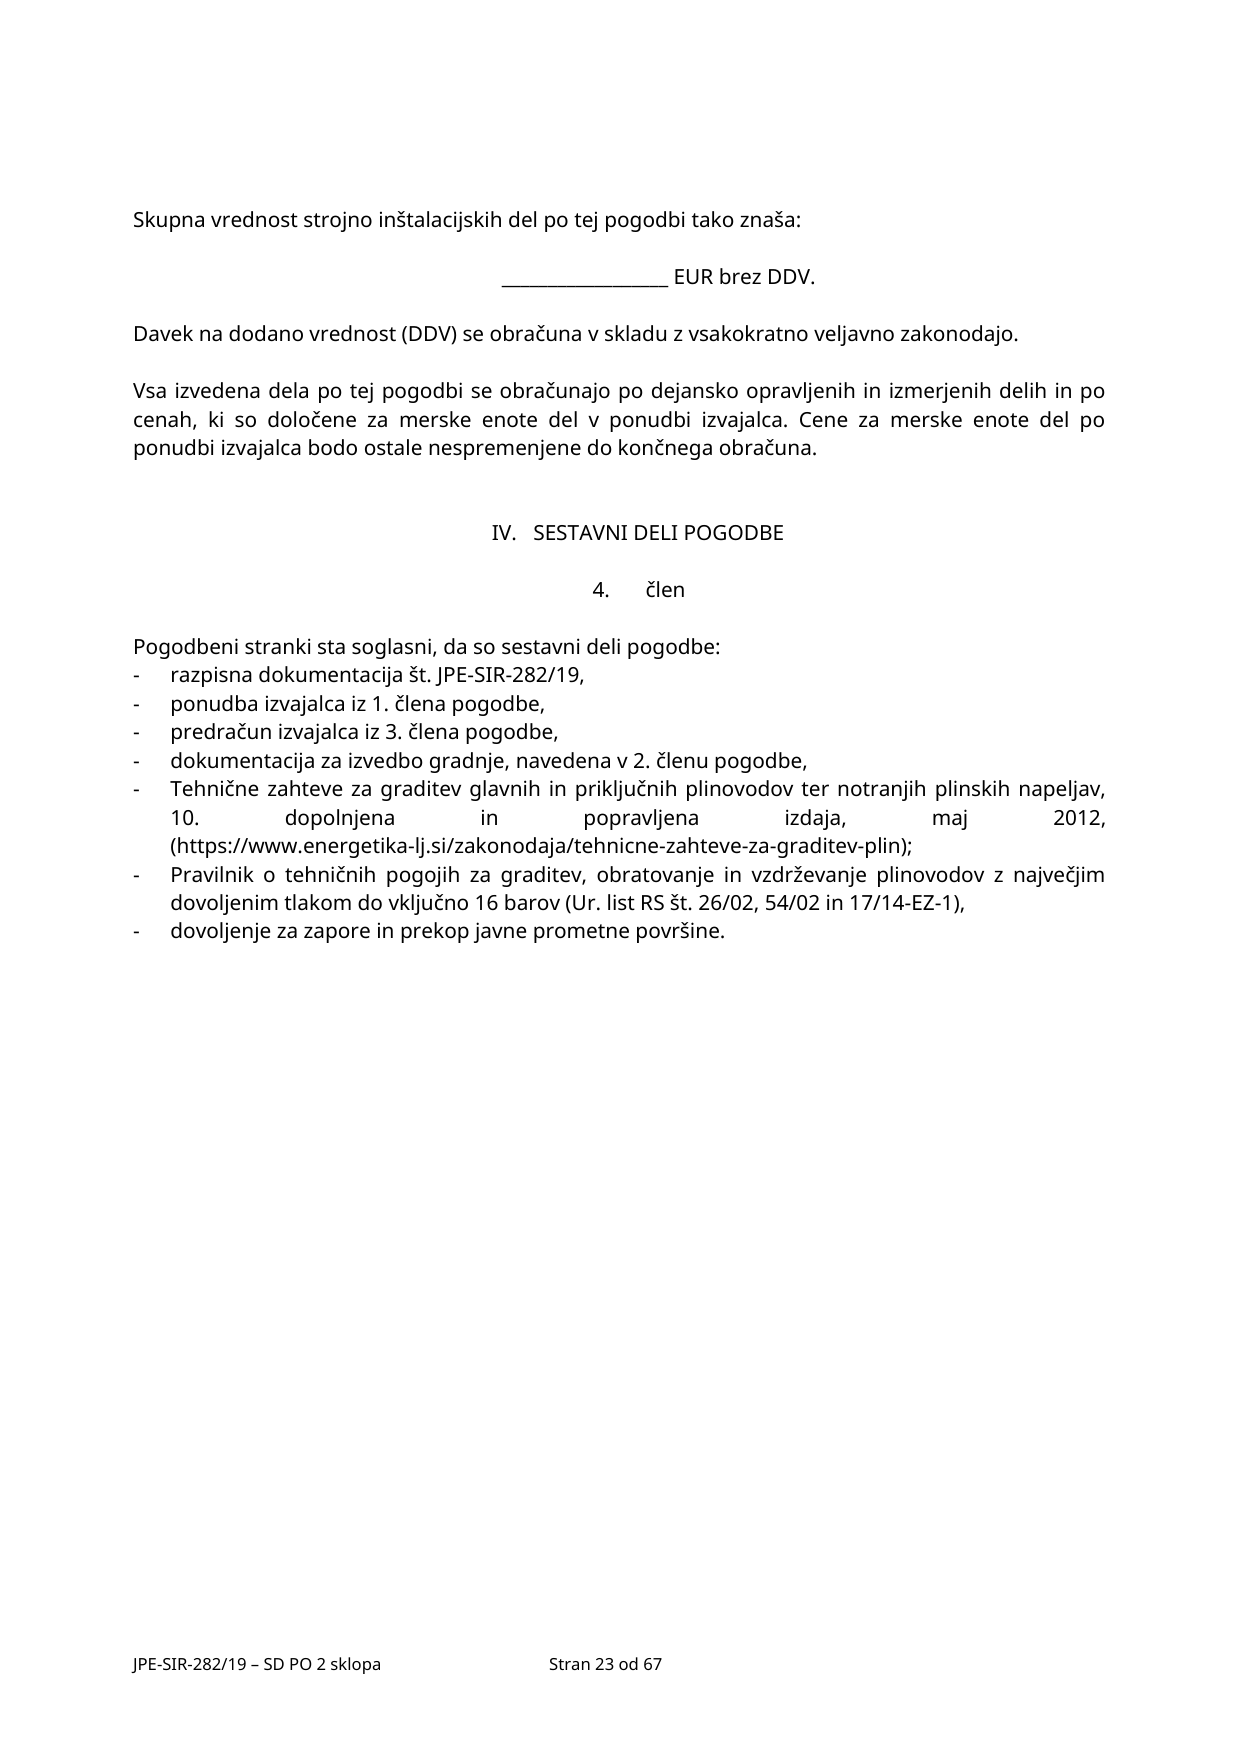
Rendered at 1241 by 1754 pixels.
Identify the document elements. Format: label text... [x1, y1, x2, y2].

list SESTAVNI DELI POGODBE [168, 518, 1107, 547]
list predračun izvajalca iz 3. člena pogodbe, [133, 717, 1107, 746]
list dokumentacija za izvedbo gradnje, navedena v 2. členu pogodbe, [133, 746, 1107, 774]
list Pravilnik o tehničnih pogojih za graditev, obratovanje in vzdrževanje plinovodov z največjim dovoljenim tlakom do vključno 16 barov (Ur. list RS št. 26/02, 54/02 in 17/14-EZ-1), [133, 860, 1107, 917]
text Vsa izvedena dela po tej pogodbi se obračunajo po dejansko opravljenih in izmerjenih delih in po cenah, ki so določene za merske enote del v ponudbi izvajalca. Cene za merske enote del po ponudbi izvajalca bodo ostale nespremenjene do končnega obračuna. [133, 376, 1107, 462]
list razpisna dokumentacija št. JPE-SIR-282/19, [133, 661, 1107, 689]
list ponudba izvajalca iz 1. člena pogodbe, [133, 689, 1107, 717]
text __________________ EUR brez DDV. [133, 262, 1107, 291]
text Davek na dodano vrednost (DDV) se obračuna v skladu z vsakokratno veljavno zakonodajo. [133, 319, 1119, 348]
text Pogodbeni stranki sta soglasni, da so sestavni deli pogodbe: [133, 632, 1107, 661]
list Tehnične zahteve za graditev glavnih in priključnih plinovodov ter notranjih plinskih napeljav, 10. dopolnjena in popravljena izdaja, maj 2012, (https://www.energetika-lj.si/zakonodaja/tehnicne-zahteve-za-graditev-plin); [133, 774, 1107, 860]
list člen [170, 575, 1107, 604]
text Skupna vrednost strojno inštalacijskih del po tej pogodbi tako znaša: [133, 206, 1107, 234]
list dovoljenje za zapore in prekop javne prometne površine. [133, 917, 1107, 945]
